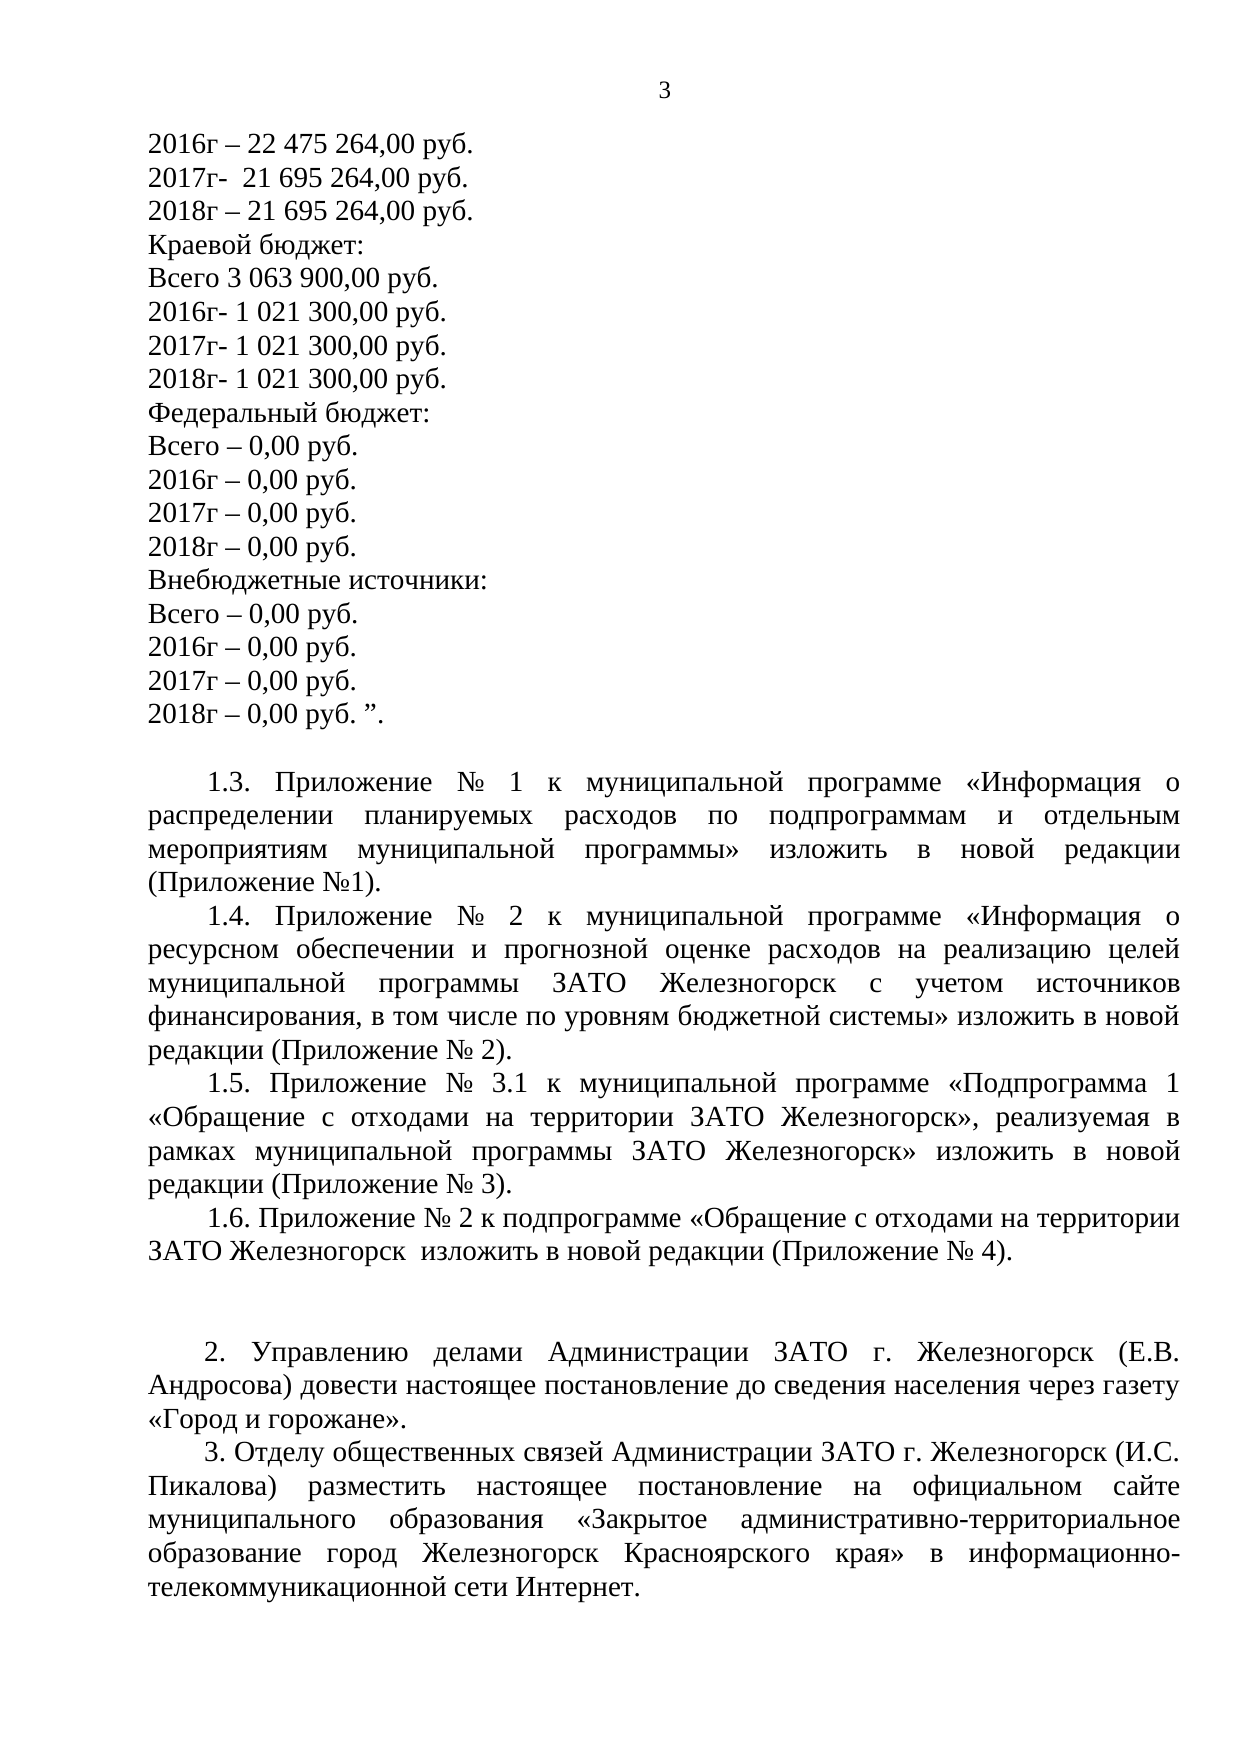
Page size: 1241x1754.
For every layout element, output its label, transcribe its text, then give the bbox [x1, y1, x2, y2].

text Всего – 0,00 руб. [148, 596, 1181, 629]
text 1.6. Приложение № 2 к подпрограмме «Обращение с отходами на территории ЗАТО Железногорск изложить в новой редакции (Приложение № 4). [148, 1200, 1181, 1267]
text 2016г – 22 475 264,00 руб. [148, 126, 1181, 160]
text 2017г- 1 021 300,00 руб. [148, 328, 1181, 361]
title 1.4. Приложение № 2 к муниципальной программе «Информация о ресурсном обеспечении и прогнозной оценке расходов на реализацию целей муниципальной программы ЗАТО Железногорск с учетом источников финансирования, в том числе по уровням бюджетной системы» изложить в новой редакции (Приложение № 2). [148, 898, 1181, 1066]
text 2018г – 0,00 руб. ”. [133, 697, 1181, 730]
text 2018г – 21 695 264,00 руб. [148, 193, 1181, 227]
text 2. Управлению делами Администрации ЗАТО г. Железногорск (Е.В. Андросова) довести настоящее постановление до сведения населения через газету «Город и горожане». [148, 1334, 1181, 1434]
text Всего – 0,00 руб. [148, 428, 1181, 462]
text 2017г – 0,00 руб. [148, 495, 1181, 529]
text 1.5. Приложение № 3.1 к муниципальной программе «Подпрограмма 1 «Обращение с отходами на территории ЗАТО Железногорск», реализуемая в рамках муниципальной программы ЗАТО Железногорск» изложить в новой редакции (Приложение № 3). [148, 1066, 1181, 1200]
text 2017г- 21 695 264,00 руб. [148, 160, 1181, 193]
text Краевой бюджет: [148, 227, 1181, 261]
text 3. Отделу общественных связей Администрации ЗАТО г. Железногорск (И.С. Пикалова) разместить настоящее постановление на официальном сайте муниципального образования «Закрытое административно-территориальное образование город Железногорск Красноярского края» в информационно-телекоммуникационной сети Интернет. [148, 1434, 1181, 1602]
text Всего 3 063 900,00 руб. [148, 261, 1181, 294]
text Федеральный бюджет: [148, 395, 1181, 428]
text 2017г – 0,00 руб. [148, 663, 1181, 697]
text 2016г – 0,00 руб. [148, 462, 1181, 495]
text Внебюджетные источники: [148, 562, 1181, 596]
title 1.3. Приложение № 1 к муниципальной программе «Информация о распределении планируемых расходов по подпрограммам и отдельным мероприятиям муниципальной программы» изложить в новой редакции (Приложение №1). [148, 764, 1181, 898]
text 2018г- 1 021 300,00 руб. [148, 361, 1181, 395]
text 2016г – 0,00 руб. [148, 629, 1181, 663]
text 2016г- 1 021 300,00 руб. [148, 294, 1181, 328]
text 2018г – 0,00 руб. [148, 529, 1181, 562]
